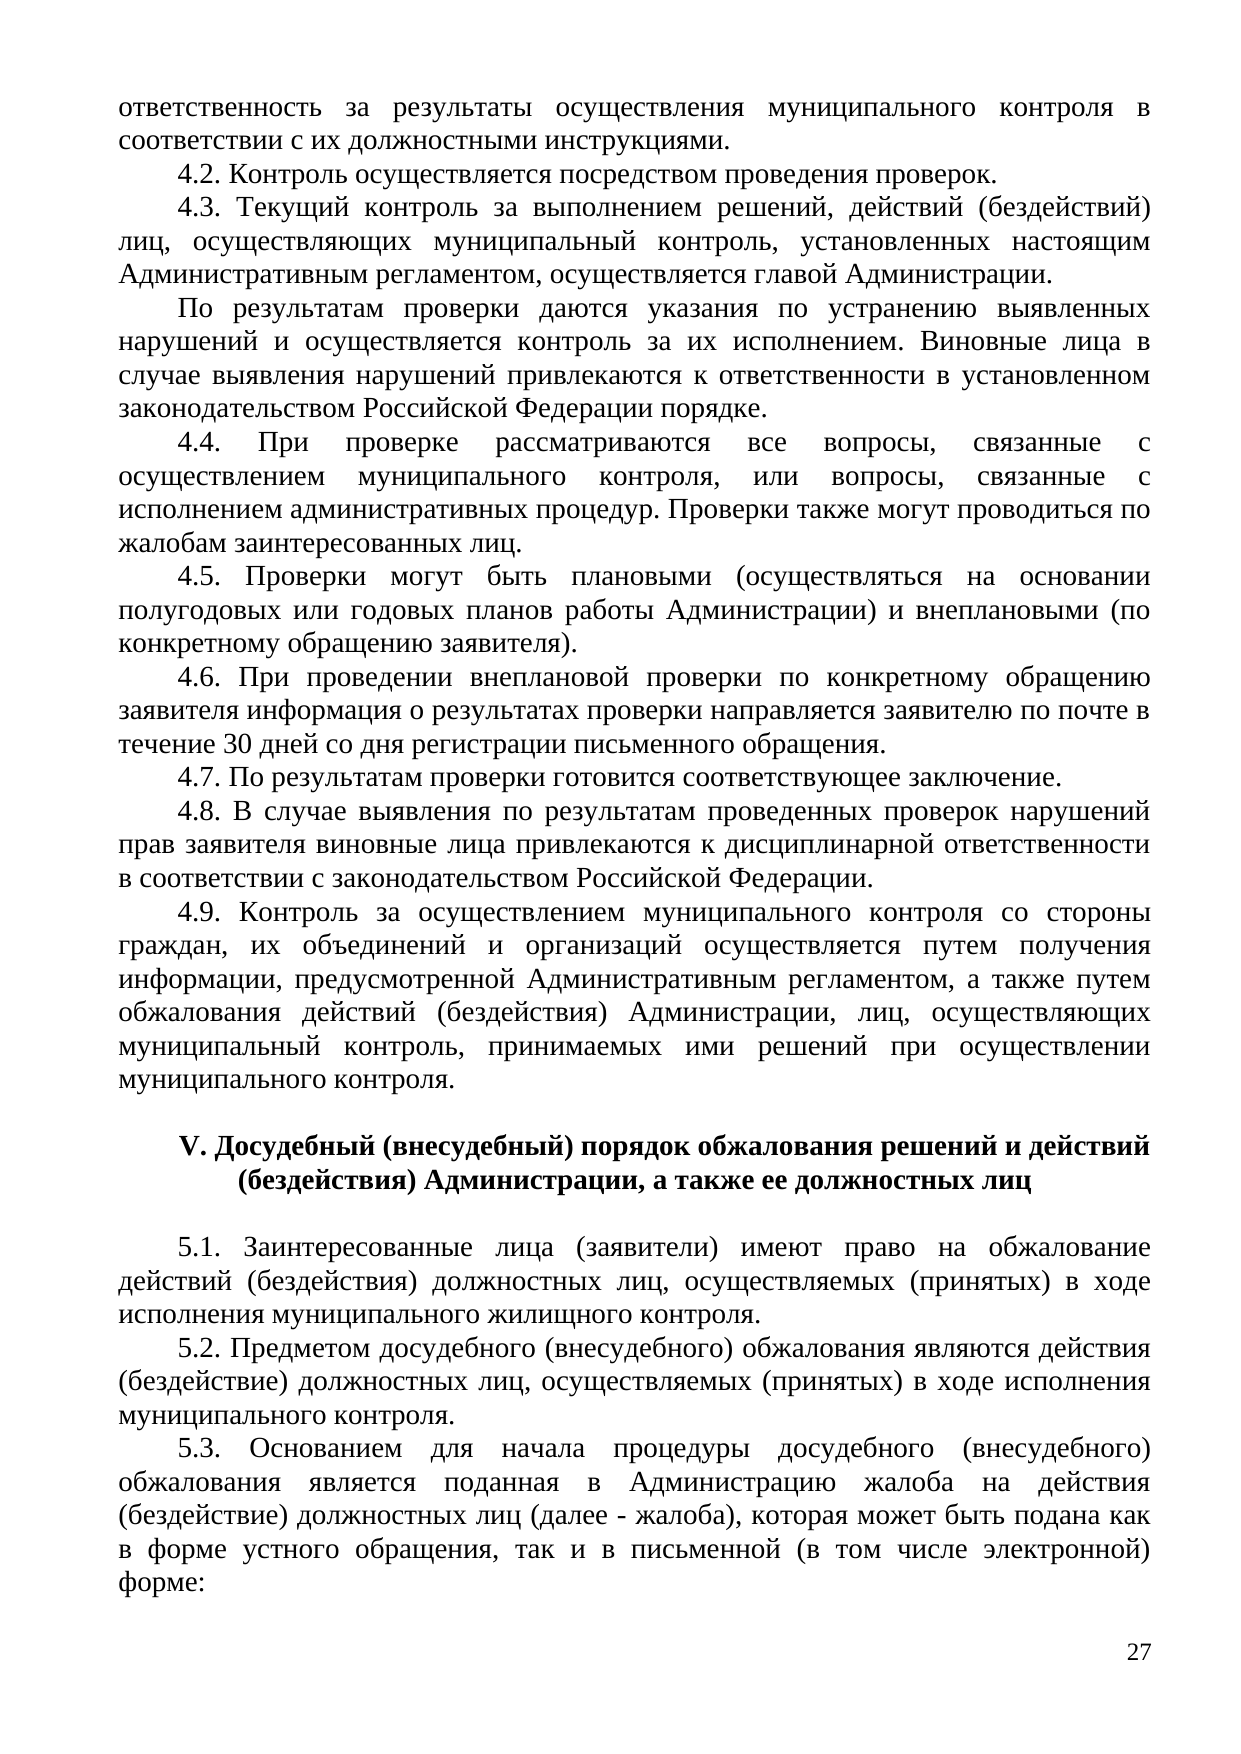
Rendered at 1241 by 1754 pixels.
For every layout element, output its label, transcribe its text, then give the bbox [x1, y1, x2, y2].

text 4.5. Проверки могут быть плановыми (осуществляться на основании полугодовых или годовых планов работы Администрации) и внеплановыми (по конкретному обращению заявителя). [118, 558, 1152, 659]
text 4.3. Текущий контроль за выполнением решений, действий (бездействий) лиц, осуществляющих муниципальный контроль, установленных настоящим Административным регламентом, осуществляется главой Администрации. [118, 189, 1152, 290]
text 4.7. По результатам проверки готовится соответствующее заключение. [118, 759, 1152, 793]
text 5.2. Предметом досудебного (внесудебного) обжалования являются действия (бездействие) должностных лиц, осуществляемых (принятых) в ходе исполнения муниципального контроля. [118, 1330, 1152, 1430]
text V. Досудебный (внесудебный) порядок обжалования решений и действий (бездействия) Администрации, а также ее должностных лиц [118, 1128, 1152, 1196]
text 4.8. В случае выявления по результатам проведенных проверок нарушений прав заявителя виновные лица привлекаются к дисциплинарной ответственности в соответствии с законодательством Российской Федерации. [118, 793, 1152, 894]
text По результатам проверки даются указания по устранению выявленных нарушений и осуществляется контроль за их исполнением. Виновные лица в случае выявления нарушений привлекаются к ответственности в установленном законодательством Российской Федерации порядке. [118, 290, 1152, 424]
text 4.6. При проведении внеплановой проверки по конкретному обращению заявителя информация о результатах проверки направляется заявителю по почте в течение 30 дней со дня регистрации письменного обращения. [118, 659, 1152, 759]
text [118, 89, 1152, 156]
text 5.3. Основанием для начала процедуры досудебного (внесудебного) обжалования является поданная в Администрацию жалоба на действия (бездействие) должностных лиц (далее - жалоба), которая может быть подана как в форме устного обращения, так и в письменной (в том числе электронной) форме: [118, 1430, 1152, 1598]
text 5.1. Заинтересованные лица (заявители) имеют право на обжалование действий (бездействия) должностных лиц, осуществляемых (принятых) в ходе исполнения муниципального жилищного контроля. [118, 1229, 1152, 1330]
text 4.4. При проверке рассматриваются все вопросы, связанные с осуществлением муниципального контроля, или вопросы, связанные с исполнением административных процедур. Проверки также могут проводиться по жалобам заинтересованных лиц. [118, 424, 1152, 558]
text 4.9. Контроль за осуществлением муниципального контроля со стороны граждан, их объединений и организаций осуществляется путем получения информации, предусмотренной Административным регламентом, а также путем обжалования действий (бездействия) Администрации, лиц, осуществляющих муниципальный контроль, принимаемых ими решений при осуществлении муниципального контроля. [118, 894, 1152, 1095]
text 4.2. Контроль осуществляется посредством проведения проверок. [118, 156, 1152, 189]
